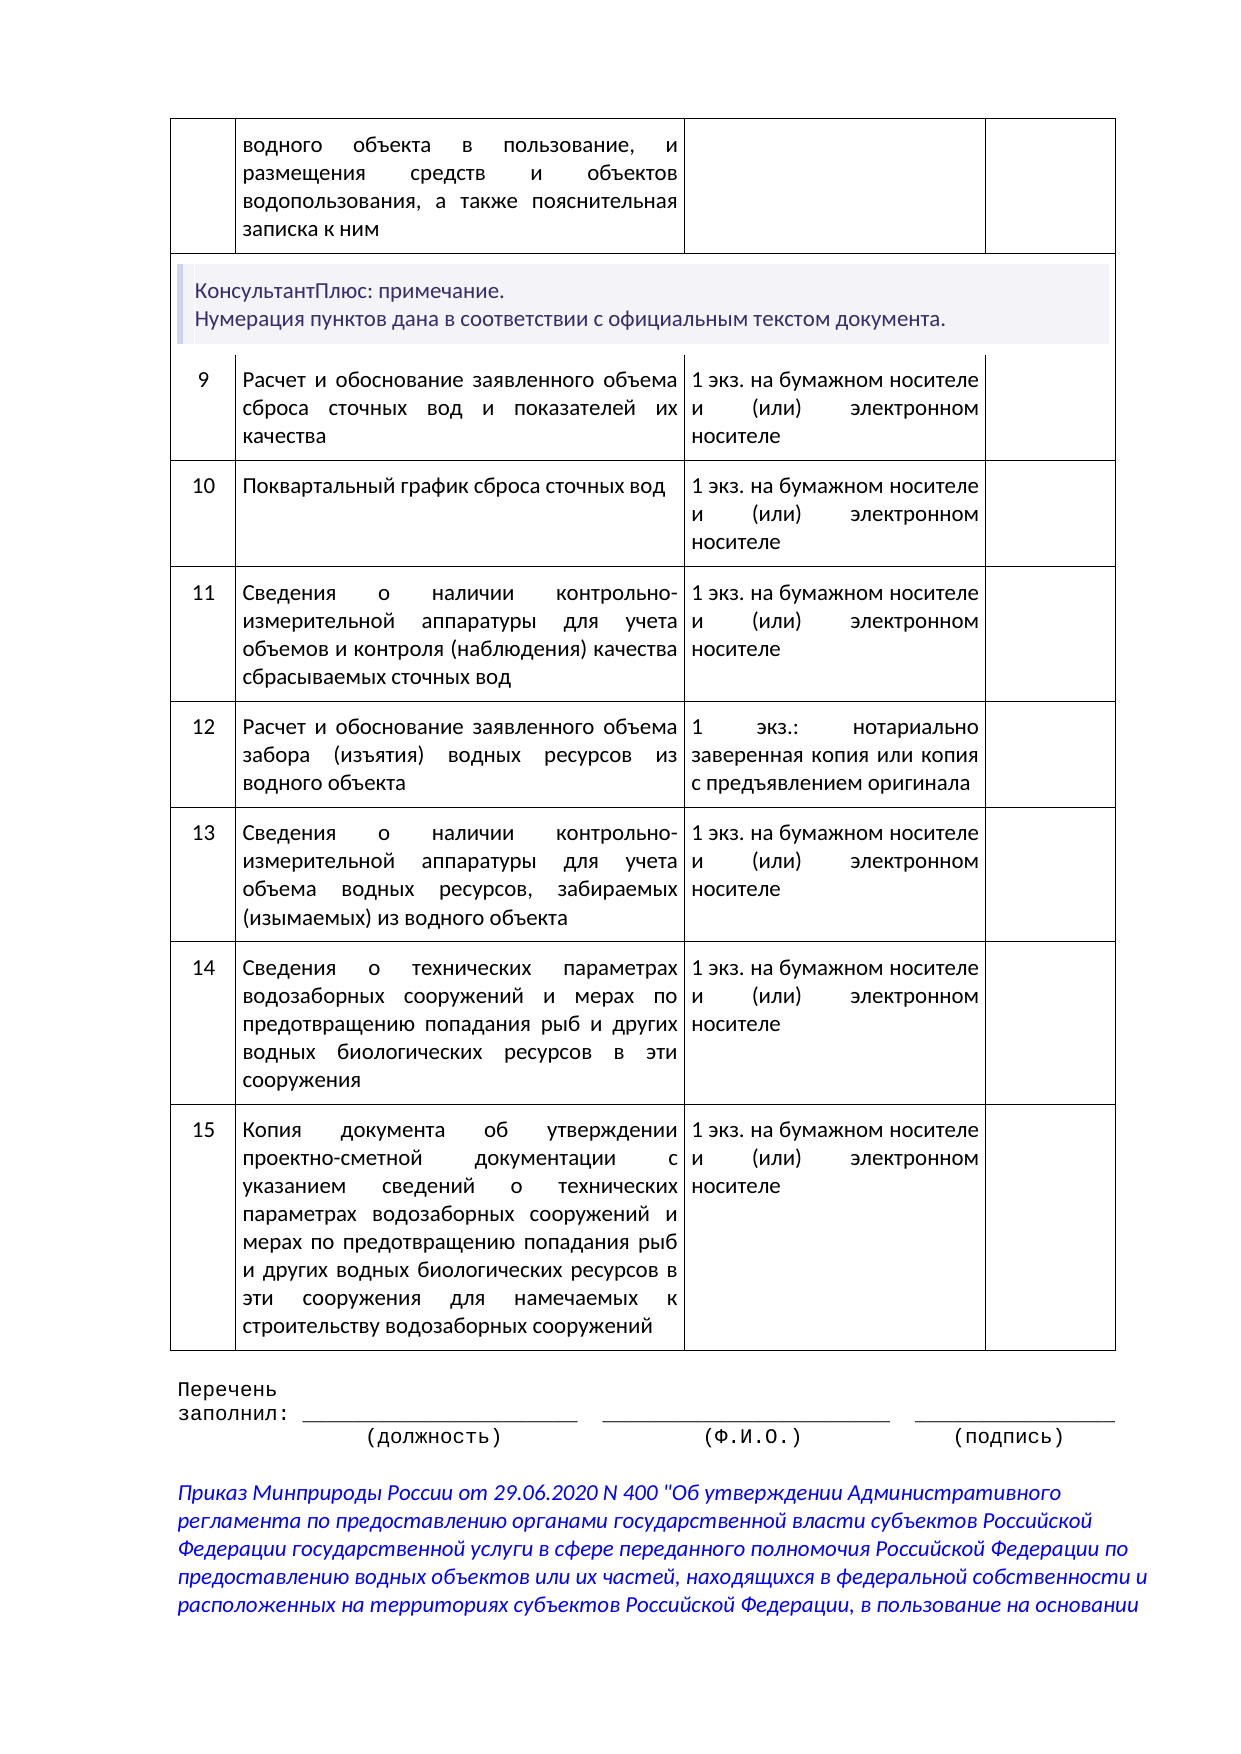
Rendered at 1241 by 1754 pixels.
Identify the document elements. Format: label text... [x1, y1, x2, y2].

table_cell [236, 119, 684, 252]
table_cell Сведения о наличии контрольно-измерительной аппаратуры для учета объема водных ресурсов, забираемых (изымаемых) из водного объекта [236, 808, 684, 941]
table_cell 1 экз. на бумажном носителе и (или) электронном носителе [685, 1105, 985, 1350]
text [177, 1450, 1152, 1618]
table_cell 1 экз. на бумажном носителе и (или) электронном носителе [685, 461, 985, 566]
table_cell [986, 355, 1115, 460]
table_cell 15 [171, 1105, 235, 1350]
text заполнил: ______________________ _______________________ ________________ [177, 1403, 1152, 1426]
table_cell 10 [171, 461, 235, 566]
table_cell [986, 942, 1115, 1104]
table_cell 14 [171, 942, 235, 1104]
table_cell [986, 808, 1115, 941]
table_cell [171, 254, 1115, 354]
table_cell 1 экз. на бумажном носителе и (или) электронном носителе [685, 567, 985, 701]
table_cell 1 экз. на бумажном носителе и (или) электронном носителе [685, 808, 985, 941]
table_cell [986, 1105, 1115, 1350]
table_cell 11 [171, 567, 235, 701]
table_cell 13 [171, 808, 235, 941]
table_cell [986, 461, 1115, 566]
text Перечень [177, 1379, 1152, 1403]
table_cell Расчет и обоснование заявленного объема сброса сточных вод и показателей их качества [236, 355, 684, 460]
table_cell Сведения о наличии контрольно-измерительной аппаратуры для учета объемов и контроля (наблюдения) качества сбрасываемых сточных вод [236, 567, 684, 701]
table_cell Поквартальный график сброса сточных вод [236, 461, 684, 566]
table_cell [685, 119, 985, 252]
text (должность) (Ф.И.О.) (подпись) [177, 1426, 1152, 1450]
table_cell [986, 119, 1115, 252]
table_cell [986, 702, 1115, 807]
table_cell 7 [171, 119, 235, 252]
table_cell 1 экз. на бумажном носителе и (или) электронном носителе [685, 942, 985, 1104]
table_cell 9 [171, 355, 235, 460]
table_cell Расчет и обоснование заявленного объема забора (изъятия) водных ресурсов из водного объекта [236, 702, 684, 807]
table_cell Сведения о технических параметрах водозаборных сооружений и мерах по предотвращению попадания рыб и других водных биологических ресурсов в эти сооружения [236, 942, 684, 1104]
table_cell [986, 567, 1115, 701]
table_cell 1 экз. на бумажном носителе и (или) электронном носителе [685, 355, 985, 460]
table_cell 12 [171, 702, 235, 807]
table_cell 1 экз.: нотариально заверенная копия или копия с предъявлением оригинала [685, 702, 985, 807]
table_cell Копия документа об утверждении проектно-сметной документации с указанием сведений о технических параметрах водозаборных сооружений и мерах по предотвращению попадания рыб и других водных биологических ресурсов в эти сооружения для намечаемых к строительству водозаборных сооружений [236, 1105, 684, 1350]
